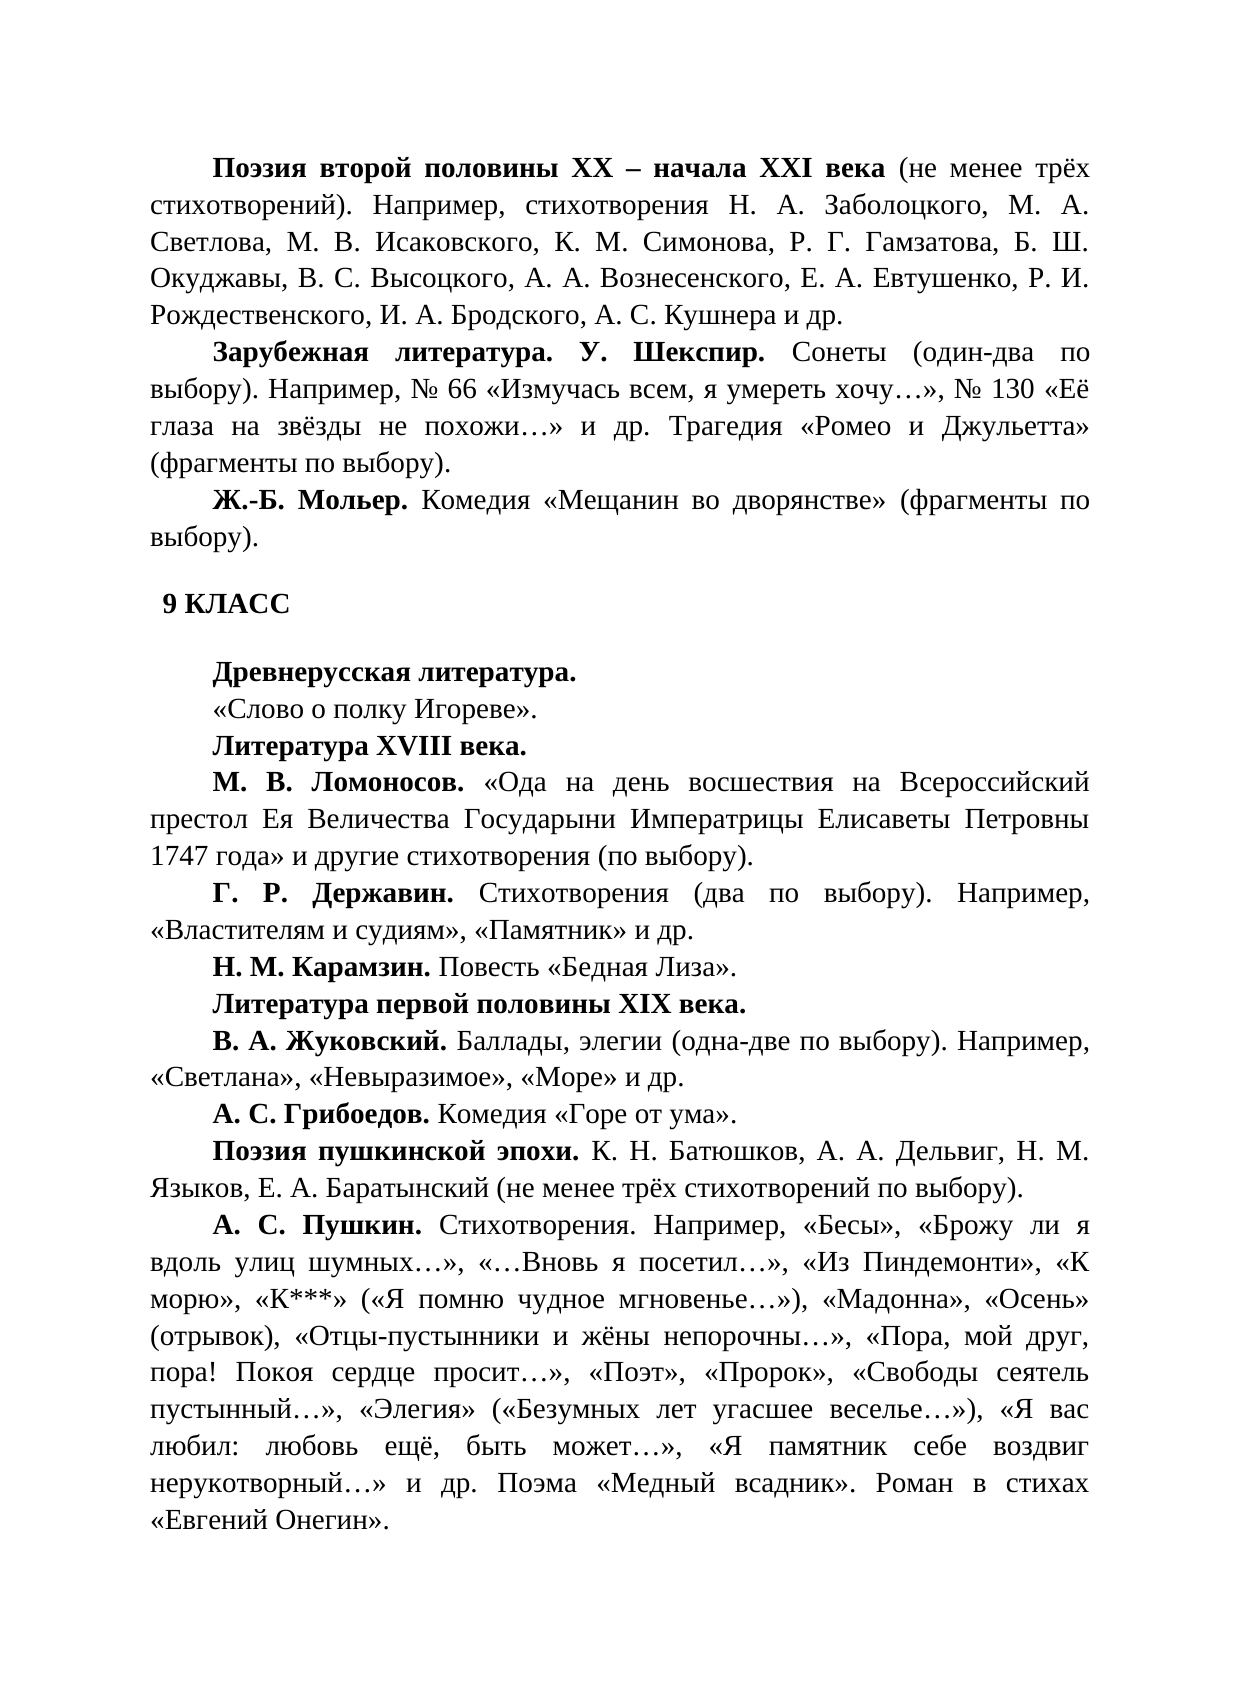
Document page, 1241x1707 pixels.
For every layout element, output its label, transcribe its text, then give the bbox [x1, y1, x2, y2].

text Литература XVIII века. [150, 728, 1090, 761]
text А. С. Пушкин. Стихотворения. Например, «Бесы», «Брожу ли я вдоль улиц шумных…», «…Вновь я посетил…», «Из Пиндемонти», «К морю», «К***» («Я помню чудное мгновенье…»), «Мадонна», «Осень» (отрывок), «Отцы-пустынники и жёны непорочны…», «Пора, мой друг, пора! Покоя сердце просит…», «Поэт», «Пророк», «Свободы сеятель пустынный…», «Элегия» («Безумных лет угасшее веселье…»), «Я вас любил: любовь ещё, быть может…», «Я памятник себе воздвиг нерукотворный…» и др. Поэма «Медный всадник». Роман в стихах «Евгений Онегин». [150, 1207, 1090, 1536]
text М. В. Ломоносов. «Ода на день восшествия на Всероссийский престол Ея Величества Государыни Императрицы Елисаветы Петровны 1747 года» и другие стихотворения (по выбору). [150, 764, 1090, 872]
text Поэзия второй половины XX – начала XXI века (не менее трёх стихотворений). Например, стихотворения Н. А. Заболоцкого, М. А. Светлова, М. В. Исаковского, К. М. Симонова, Р. Г. Гамзатова, Б. Ш. Окуджавы, В. С. Высоцкого, А. А. Вознесенского, Е. А. Евтушенко, Р. И. Рождественского, И. А. Бродского, А. С. Кушнера и др. [150, 150, 1090, 331]
text Древнерусская литература. [150, 654, 1090, 687]
text Ж.-Б. Мольер. Комедия «Мещанин во дворянстве» (фрагменты по выбору). [150, 482, 1090, 552]
text «Слово о полку Игореве». [150, 691, 1090, 724]
text Н. М. Карамзин. Повесть «Бедная Лиза». [150, 949, 1090, 982]
text Литература первой половины XIX века. [150, 986, 1090, 1019]
text Поэзия пушкинской эпохи. К. Н. Батюшков, А. А. Дельвиг, Н. М. Языков, Е. А. Баратынский (не менее трёх стихотворений по выбору). [150, 1133, 1090, 1204]
text Зарубежная литература. У. Шекспир. Сонеты (один-два по выбору). Например, № 66 «Измучась всем, я умереть хочу…», № 130 «Её глаза на звёзды не похожи…» и др. Трагедия «Ромео и Джульетта» (фрагменты по выбору). [150, 334, 1090, 478]
text В. А. Жуковский. Баллады, элегии (одна-две по выбору). Например, «Светлана», «Невыразимое», «Море» и др. [150, 1023, 1090, 1093]
text 9 КЛАСС [162, 586, 1090, 620]
text А. С. Грибоедов. Комедия «Горе от ума». [150, 1096, 1090, 1130]
text Г. Р. Державин. Стихотворения (два по выбору). Например, «Властителям и судиям», «Памятник» и др. [150, 875, 1090, 946]
